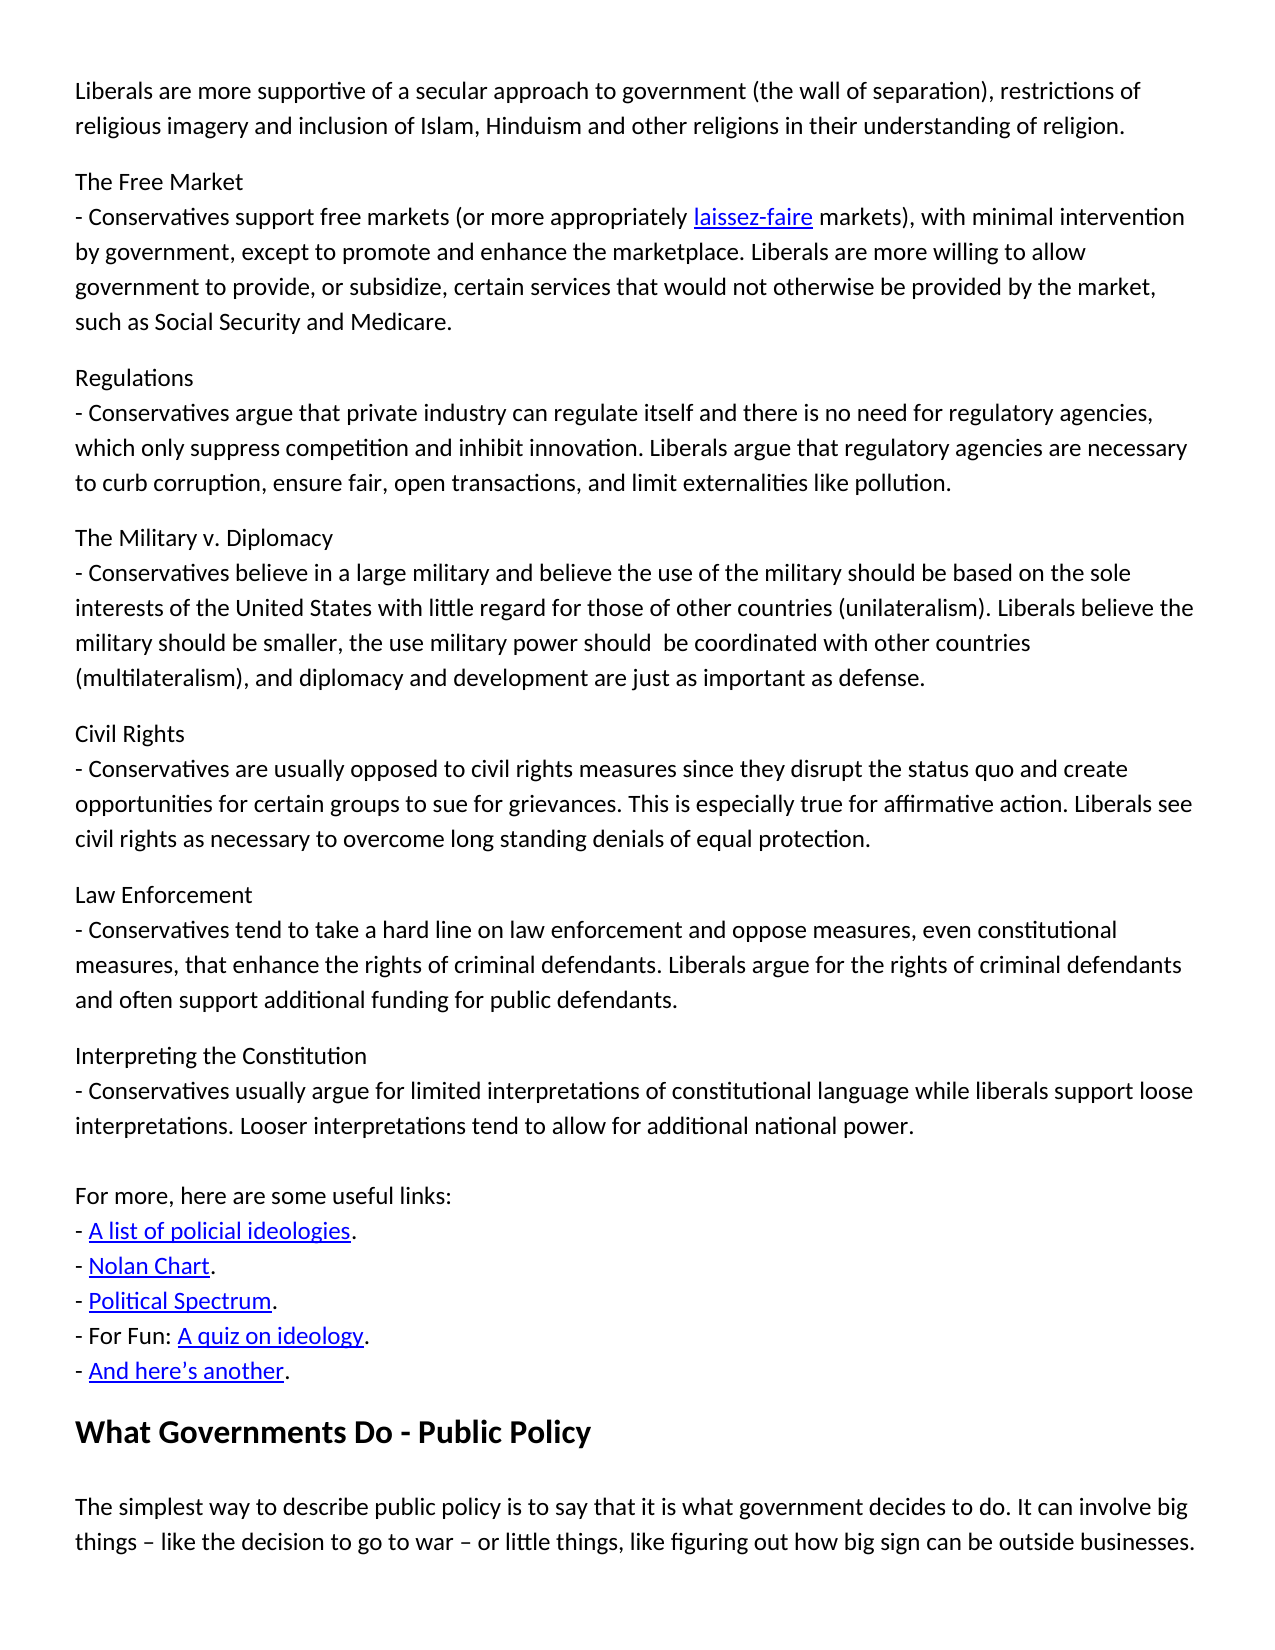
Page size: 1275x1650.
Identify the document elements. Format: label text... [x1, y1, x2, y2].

text Law Enforcement - Conservatives tend to take a hard line on law enforcement and oppose measures, even constitutional measures, that enhance the rights of criminal defendants. Liberals argue for the rights of criminal defendants and often support additional funding for public defendants. [75, 879, 1200, 1015]
text Regulations - Conservatives argue that private industry can regulate itself and there is no need for regulatory agencies, which only suppress competition and inhibit innovation. Liberals argue that regulatory agencies are necessary to curb corruption, ensure fair, open transactions, and limit externalities like pollution. [75, 362, 1200, 497]
text Civil Rights - Conservatives are usually opposed to civil rights measures since they disrupt the status quo and create opportunities for certain groups to sue for grievances. This is especially true for affirmative action. Liberals see civil rights as necessary to overcome long standing denials of equal protection. [75, 718, 1200, 854]
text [75, 1411, 1200, 1557]
text The Military v. Diplomacy - Conservatives believe in a large military and believe the use of the military should be based on the sole interests of the United States with little regard for those of other countries (unilateralism). Liberals believe the military should be smaller, the use military power should be coordinated with other countries (multilateralism), and diplomacy and development are just as important as defense. [75, 522, 1200, 693]
text The Free Market - Conservatives support free markets (or more appropriately laissez-faire markets), with minimal intervention by government, except to promote and enhance the marketplace. Liberals are more willing to allow government to provide, or subsidize, certain services that would not otherwise be provided by the market, such as Social Security and Medicare. [75, 166, 1200, 336]
text Interpreting the Constitution - Conservatives usually argue for limited interpretations of constitutional language while liberals support loose interpretations. Looser interpretations tend to allow for additional national power. For more, here are some useful links: - A list of policial ideologies. - Nolan Chart. - Political Spectrum. - For Fun: A quiz on ideology. - And here’s another. [75, 1040, 1200, 1386]
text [75, 75, 1200, 141]
